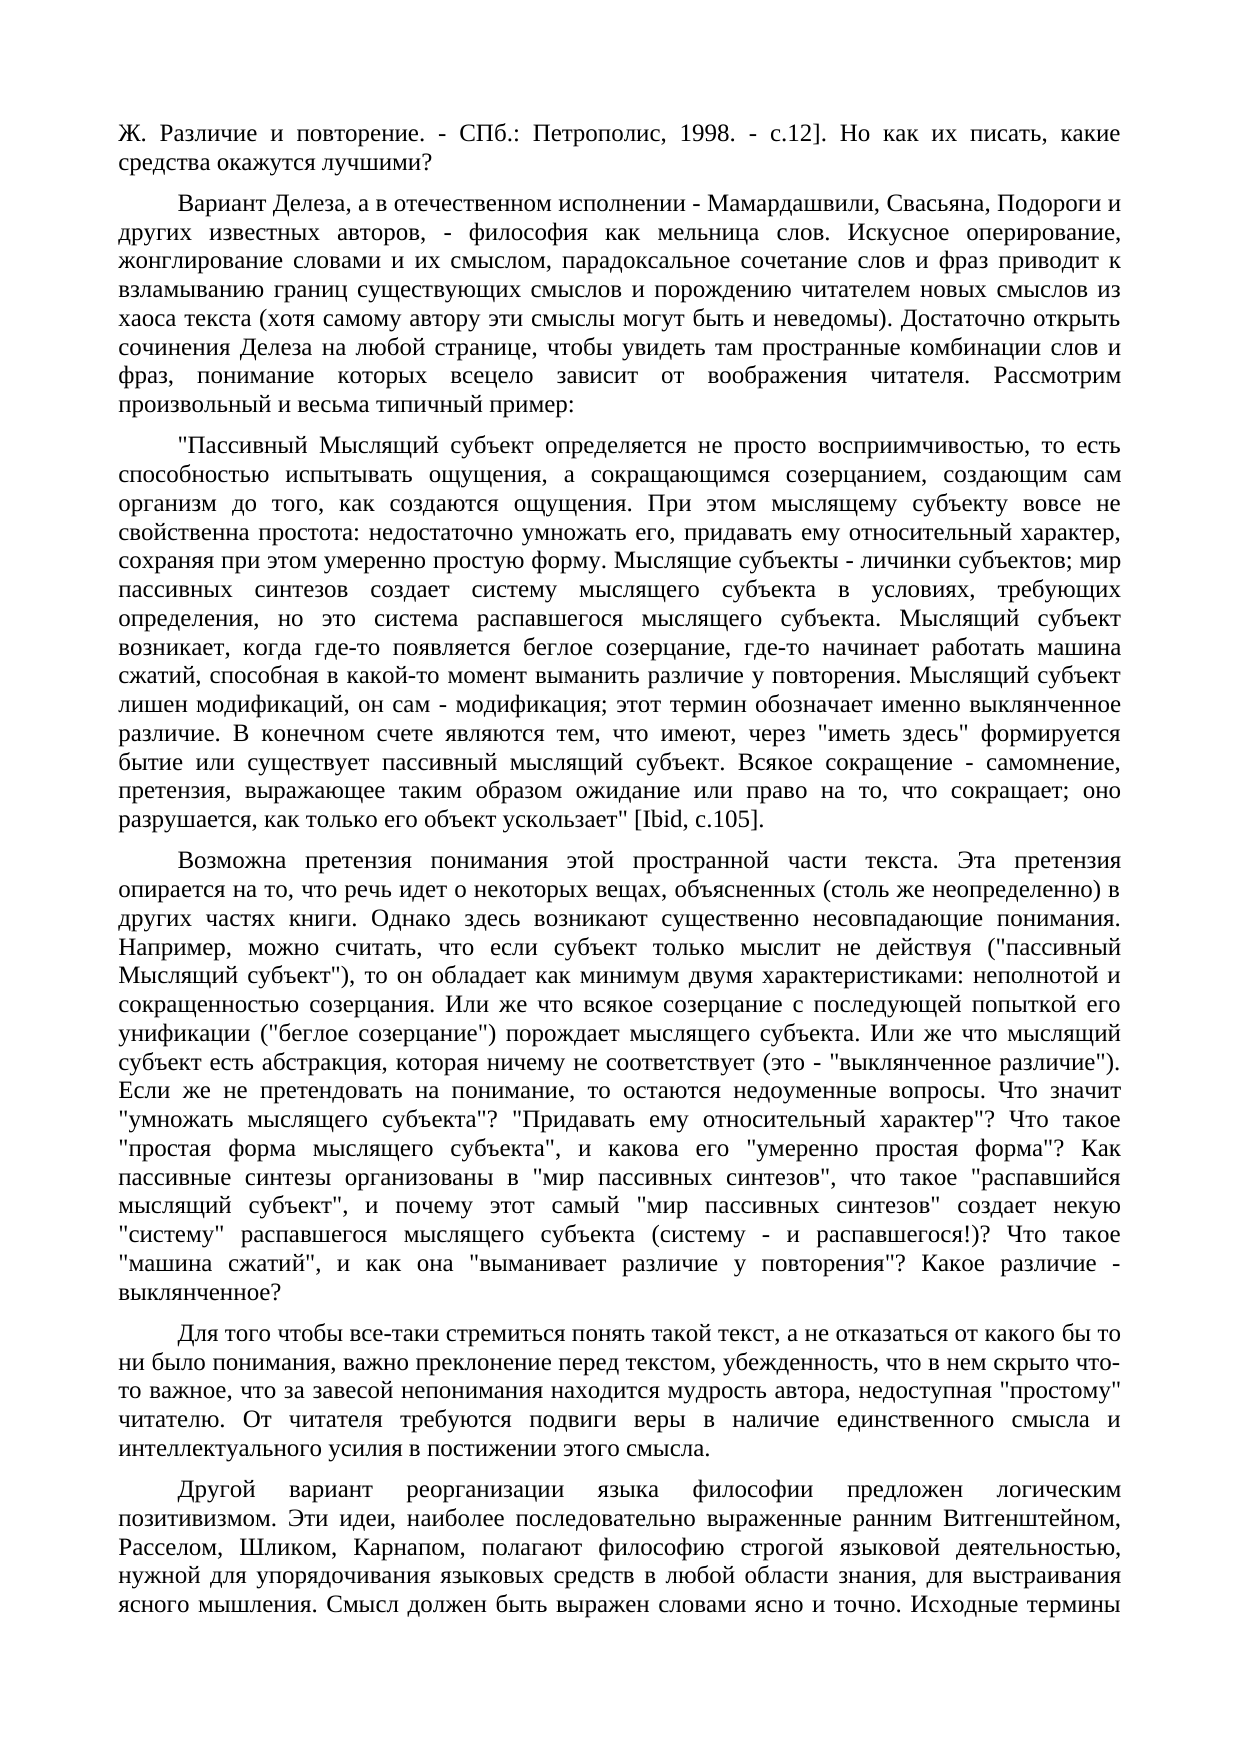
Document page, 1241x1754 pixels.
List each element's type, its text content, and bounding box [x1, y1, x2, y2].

text Вариант Делеза, а в отечественном исполнении - Мамардашвили, Свасьяна, Подороги и других известных авторов, - философия как мельница слов. Искусное оперирование, жонглирование словами и их смыслом, парадоксальное сочетание слов и фраз приводит к взламыванию границ существующих смыслов и порождению читателем новых смыслов из хаоса текста (хотя самому автору эти смыслы могут быть и неведомы). Достаточно открыть сочинения Делеза на любой странице, чтобы увидеть там пространные комбинации слов и фраз, понимание которых всецело зависит от воображения читателя. Рассмотрим произвольный и весьма типичный пример: [118, 188, 1122, 418]
text Возможна претензия понимания этой пространной части текста. Эта претензия опирается на то, что речь идет о некоторых вещах, объясненных (столь же неопределенно) в других частях книги. Однако здесь возникают существенно несовпадающие понимания. Например, можно считать, что если субъект только мыслит не действуя ("пассивный Мыслящий субъект"), то он обладает как минимум двумя характеристиками: неполнотой и сокращенностью созерцания. Или же что всякое созерцание с последующей попыткой его унификации ("беглое созерцание") порождает мыслящего субъекта. Или же что мыслящий субъект есть абстракция, которая ничему не соответствует (это - "выклянченное различие"). Если же не претендовать на понимание, то остаются недоуменные вопросы. Что значит "умножать мыслящего субъекта"? "Придавать ему относительный характер"? Что такое "простая форма мыслящего субъекта", и какова его "умеренно простая форма"? Как пассивные синтезы организованы в "мир пассивных синтезов", что такое "распавшийся мыслящий субъект", и почему этот самый "мир пассивных синтезов" создает некую "систему" распавшегося мыслящего субъекта (систему - и распавшегося!)? Что такое "машина сжатий", и как она "выманивает различие у повторения"? Какое различие - выклянченное? [118, 846, 1122, 1306]
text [118, 1474, 1122, 1618]
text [118, 118, 1122, 176]
text Для того чтобы все-таки стремиться понять такой текст, а не отказаться от какого бы то ни было понимания, важно преклонение перед текстом, убежденность, что в нем скрыто что-то важное, что за завесой непонимания находится мудрость автора, недоступная "простому" читателю. От читателя требуются подвиги веры в наличие единственного смысла и интеллектуального усилия в постижении этого смысла. [118, 1318, 1122, 1462]
text "Пассивный Мыслящий субъект определяется не просто восприимчивостью, то есть способностью испытывать ощущения, а сокращающимся созерцанием, создающим сам организм до того, как создаются ощущения. При этом мыслящему субъекту вовсе не свойственна простота: недостаточно умножать его, придавать ему относительный характер, сохраняя при этом умеренно простую форму. Мыслящие субъекты - личинки субъектов; мир пассивных синтезов создает систему мыслящего субъекта в условиях, требующих определения, но это система распавшегося мыслящего субъекта. Мыслящий субъект возникает, когда где-то появляется беглое созерцание, где-то начинает работать машина сжатий, способная в какой-то момент выманить различие у повторения. Мыслящий субъект лишен модификаций, он сам - модификация; этот термин обозначает именно выклянченное различие. В конечном счете являются тем, что имеют, через "иметь здесь" формируется бытие или существует пассивный мыслящий субъект. Всякое сокращение - самомнение, претензия, выражающее таким образом ожидание или право на то, что сокращает; оно разрушается, как только его объект ускользает" [Ibid, с.105]. [118, 431, 1122, 833]
